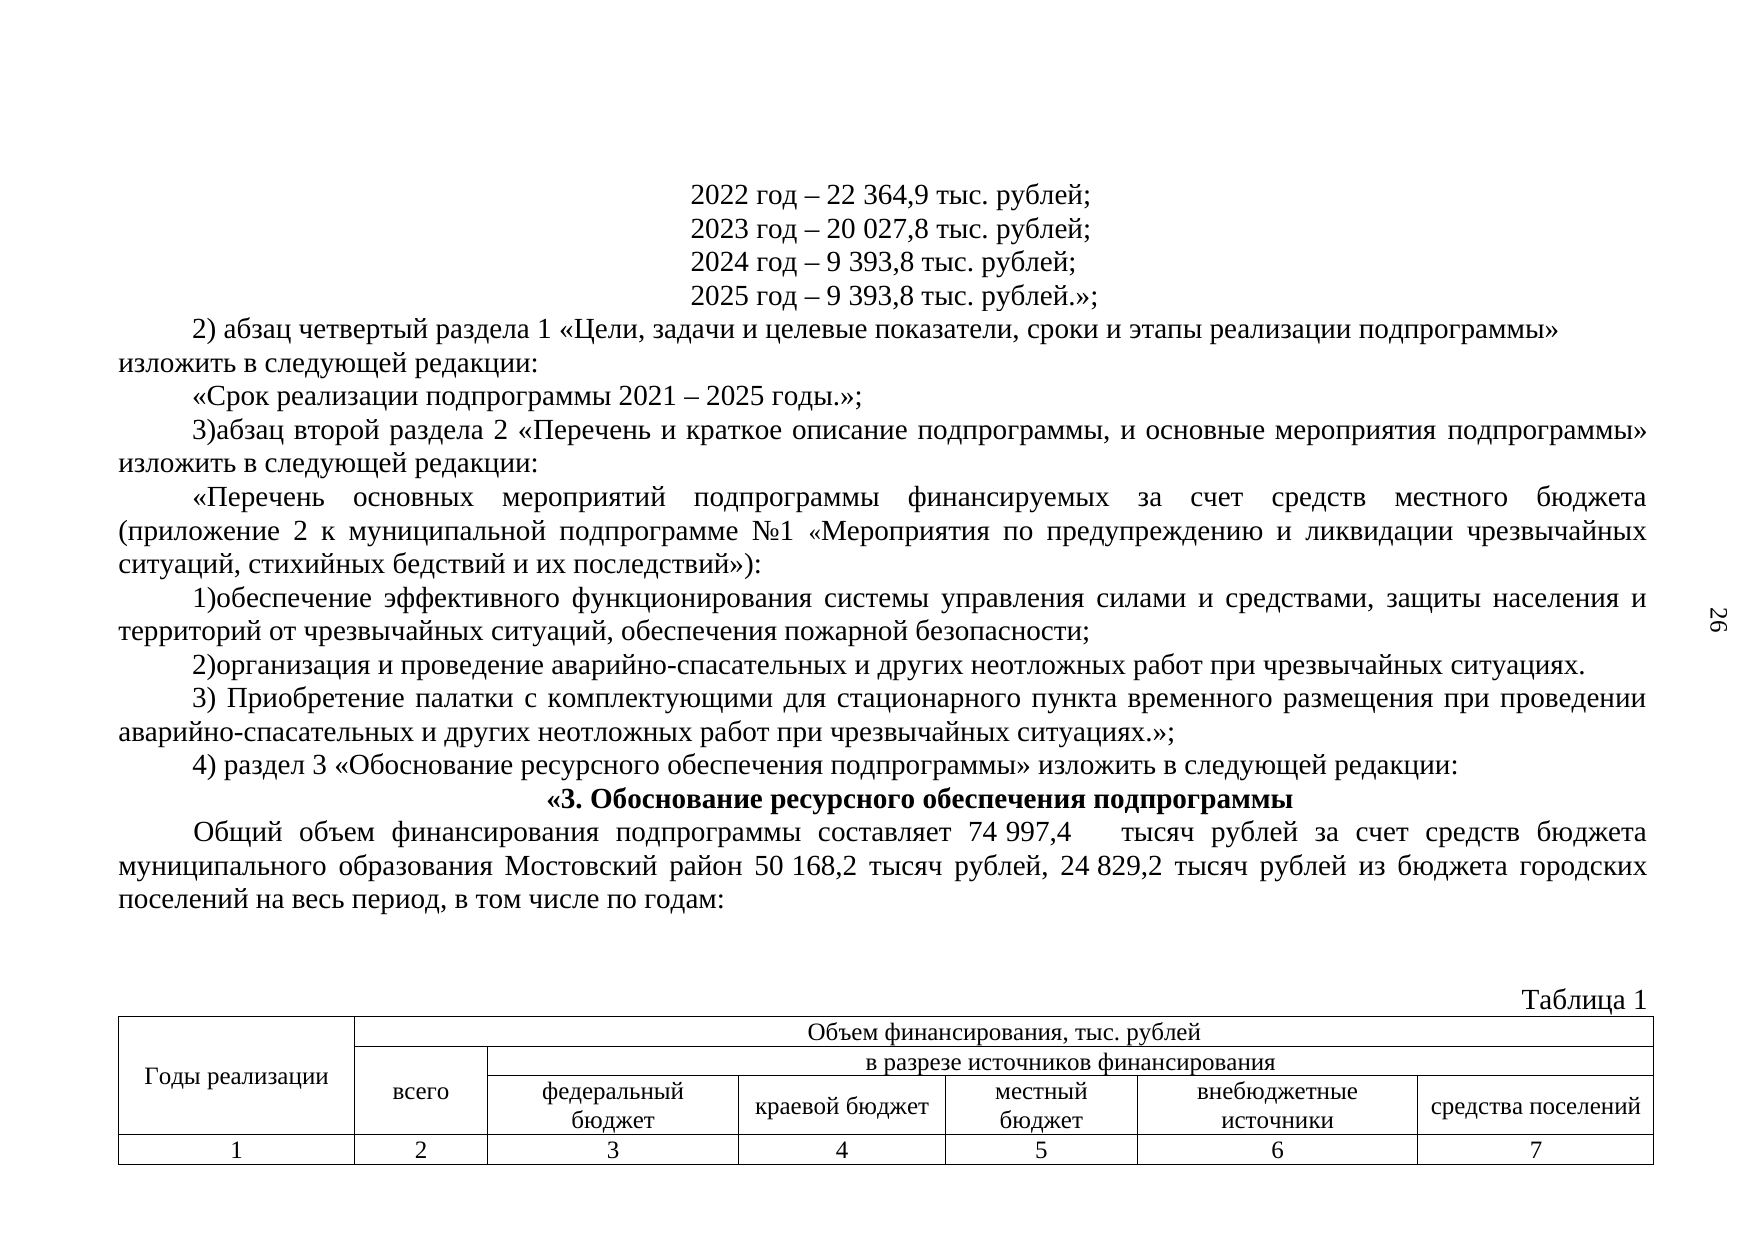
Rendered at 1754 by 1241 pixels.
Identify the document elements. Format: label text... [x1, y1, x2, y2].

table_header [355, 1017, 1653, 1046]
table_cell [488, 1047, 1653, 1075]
text «Перечень основных мероприятий подпрограммы финансируемых за счет средств местного бюджета (приложение 2 к муниципальной подпрограмме №1 «Мероприятия по предупреждению и ликвидации чрезвычайных ситуаций, стихийных бедствий и их последствий»): [118, 479, 1648, 580]
text Таблица 1 [118, 982, 1648, 1016]
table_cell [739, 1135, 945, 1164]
text «Срок реализации подпрограммы 2021 – 2025 годы.»; [118, 378, 1648, 412]
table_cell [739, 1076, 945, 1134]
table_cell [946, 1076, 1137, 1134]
text 4) раздел 3 «Обоснование ресурсного обеспечения подпрограммы» изложить в следующей редакции: [118, 747, 1648, 781]
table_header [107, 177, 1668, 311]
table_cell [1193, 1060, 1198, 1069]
text 3)абзац второй раздела 2 «Перечень и краткое описание подпрограммы, и основные мероприятия подпрограммы» изложить в следующей редакции: [118, 412, 1648, 479]
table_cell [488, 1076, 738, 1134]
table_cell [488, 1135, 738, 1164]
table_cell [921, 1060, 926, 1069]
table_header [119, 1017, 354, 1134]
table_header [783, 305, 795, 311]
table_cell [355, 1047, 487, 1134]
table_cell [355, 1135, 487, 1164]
text «3. Обоснование ресурсного обеспечения подпрограммы [118, 781, 1648, 814]
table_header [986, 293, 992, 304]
text 2)организация и проведение аварийно-спасательных и других неотложных работ при чрезвычайных ситуациях. [118, 647, 1648, 680]
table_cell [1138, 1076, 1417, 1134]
text 1)обеспечение эффективного функционирования системы управления силами и средствами, защиты населения и территорий от чрезвычайных ситуаций, обеспечения пожарной безопасности; [118, 580, 1648, 647]
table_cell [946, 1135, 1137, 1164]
text 2) абзац четвертый раздела 1 «Цели, задачи и целевые показатели, сроки и этапы реализации подпрограммы» изложить в следующей редакции: [118, 311, 1648, 378]
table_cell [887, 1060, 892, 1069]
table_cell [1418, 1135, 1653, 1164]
text Общий объем финансирования подпрограммы составляет 74 997,4 тысяч рублей за счет средств бюджета муниципального образования Мостовский район 50 168,2 тысяч рублей, 24 829,2 тысяч рублей из бюджета городских поселений на весь период, в том числе по годам: [118, 814, 1648, 915]
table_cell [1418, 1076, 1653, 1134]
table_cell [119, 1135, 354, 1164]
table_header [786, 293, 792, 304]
text 3) Приобретение палатки с комплектующими для стационарного пункта временного размещения при проведении аварийно-спасательных и других неотложных работ при чрезвычайных ситуациях.»; [118, 680, 1648, 747]
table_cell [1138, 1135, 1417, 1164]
